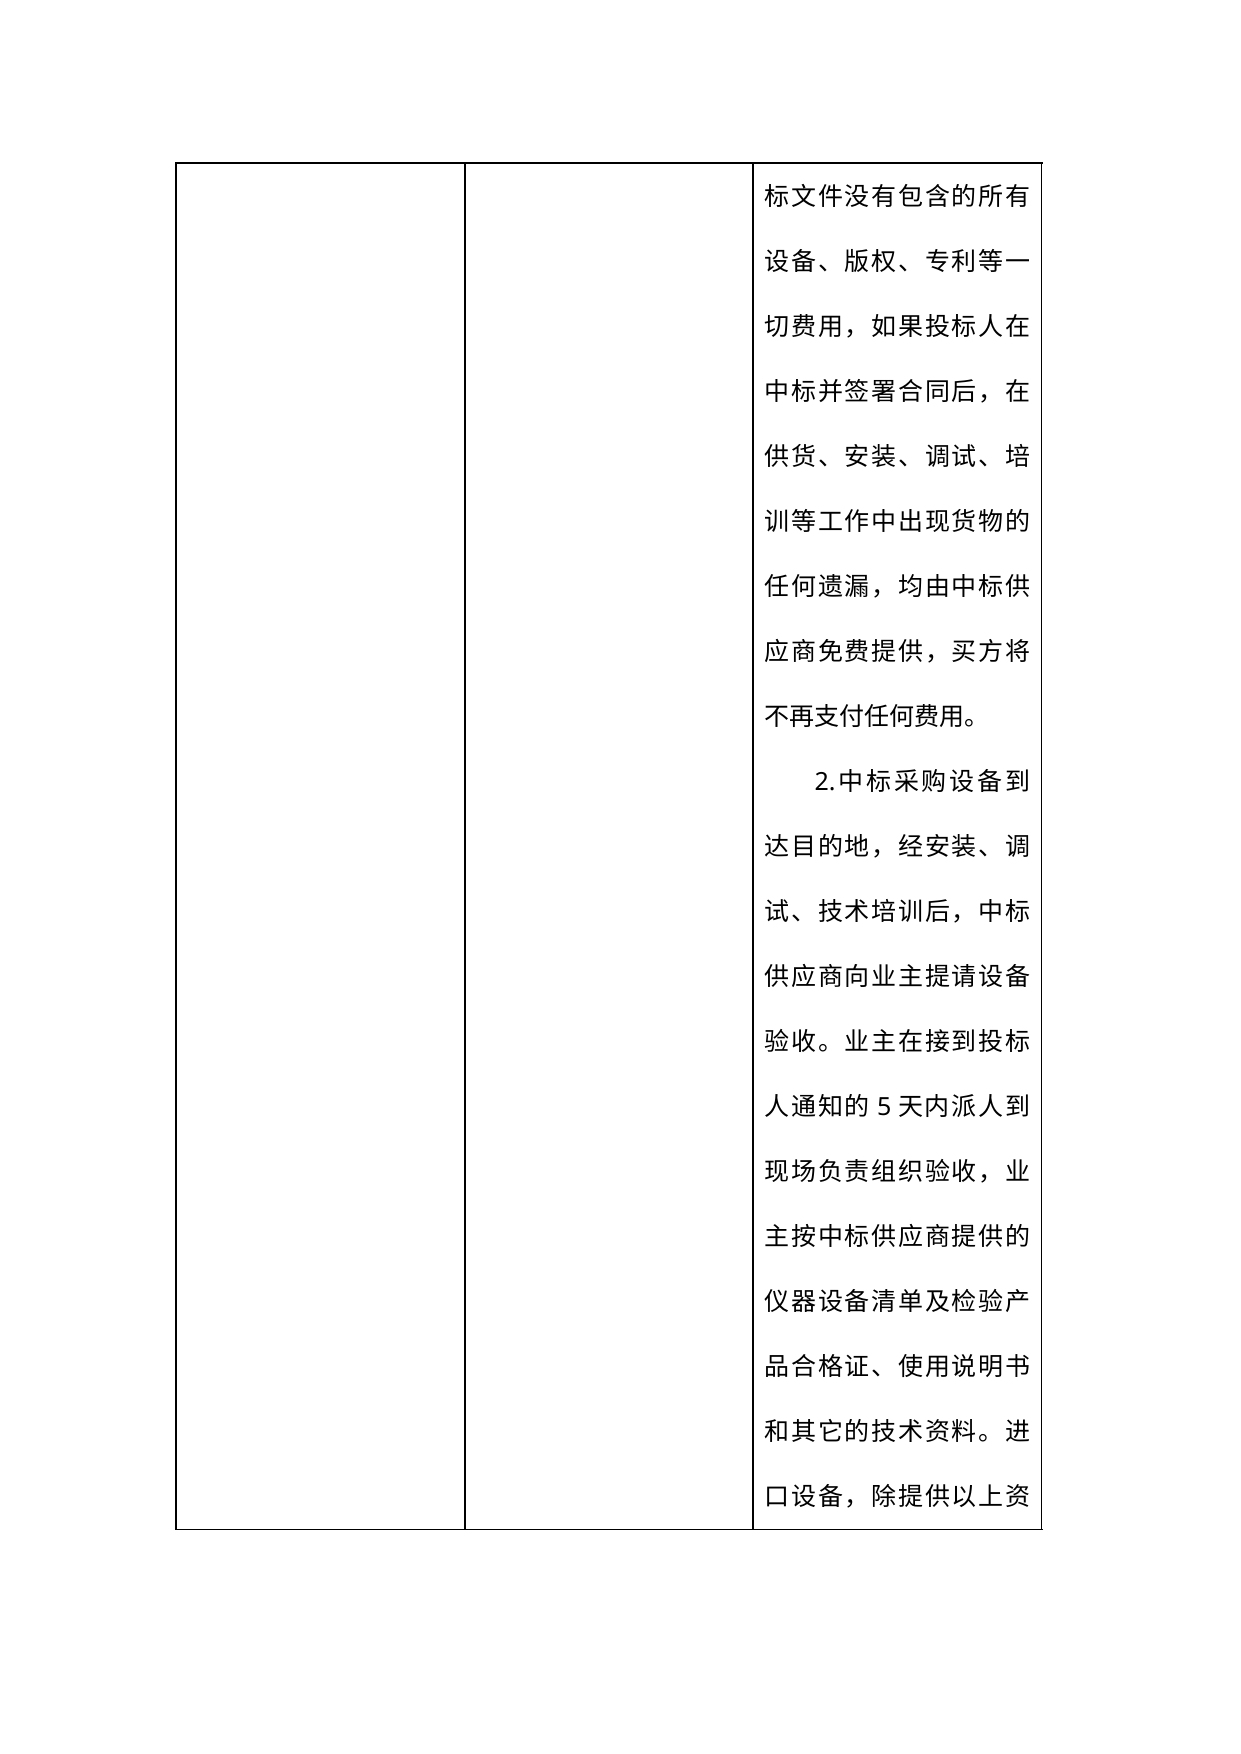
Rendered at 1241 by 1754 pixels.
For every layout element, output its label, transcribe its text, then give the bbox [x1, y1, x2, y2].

table_cell ★ [177, 164, 464, 1528]
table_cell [754, 164, 1041, 1528]
table_cell 1 [466, 164, 752, 1528]
